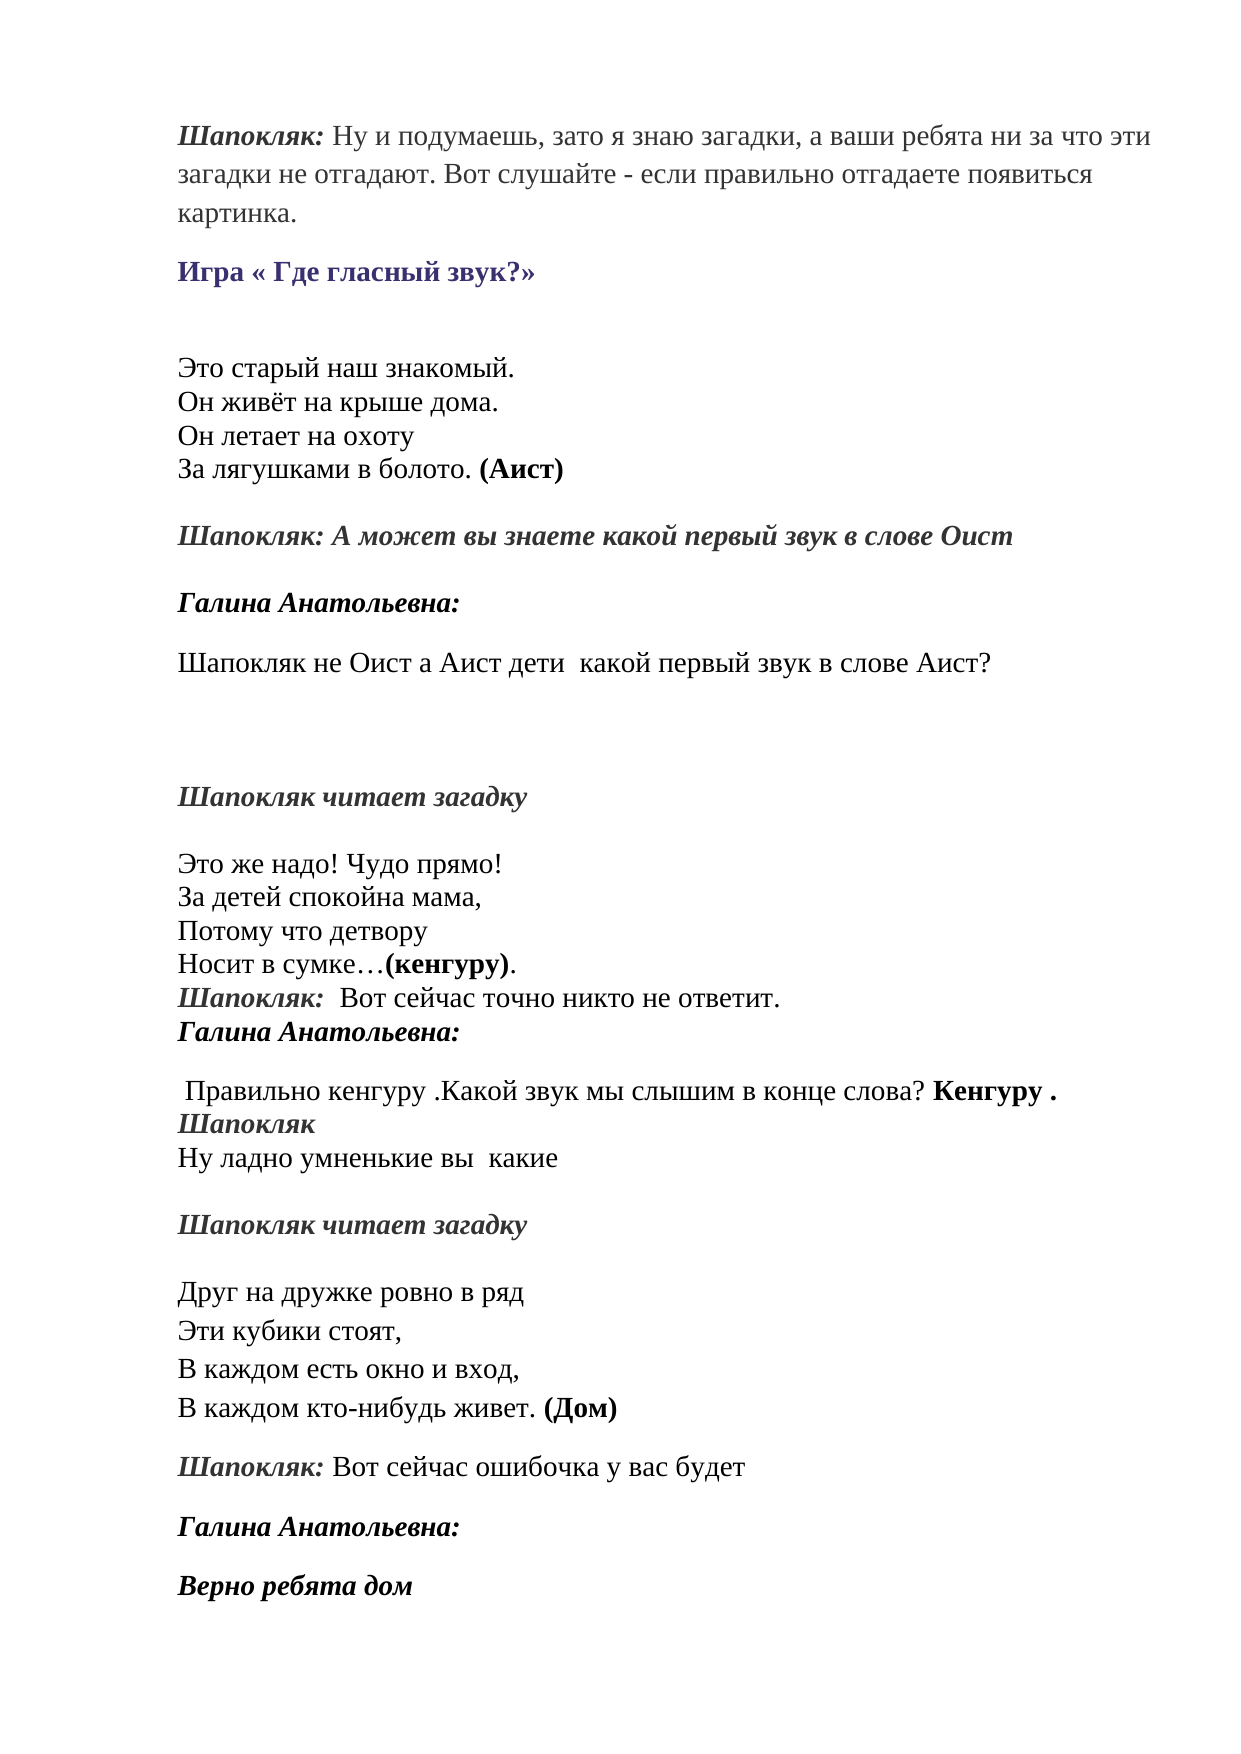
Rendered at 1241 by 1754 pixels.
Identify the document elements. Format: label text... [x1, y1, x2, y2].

text Шапокляк: Ну и подумаешь, зато я знаю загадки, а ваши ребята ни за что эти загадки не отгадают. Вот слушайте - если правильно отгадаете появиться картинка. [177, 118, 1152, 229]
text Шапокляк: Вот сейчас ошибочка у вас будет [177, 1449, 1152, 1483]
text Игра « Где гласный звук?» [177, 254, 1152, 288]
text Это старый наш знакомый. Он живёт на крыше дома. Он летает на охоту [177, 351, 1152, 451]
text Галина Анатольевна: [177, 1014, 1152, 1047]
text Ну ладно умненькие вы какие [177, 1140, 1152, 1174]
text За лягушками в болото. (Аист) [177, 451, 1152, 485]
text Правильно кенгуру .Какой звук мы слышим в конце слова? Кенгуру . [177, 1073, 1152, 1107]
text Галина Анатольевна: [177, 585, 1152, 619]
text Шапокляк [177, 1107, 1152, 1140]
text Шапокляк читает загадку [177, 779, 1152, 812]
text Шапокляк: Вот сейчас точно никто не ответит. [177, 980, 1152, 1014]
text Шапокляк читает загадку [177, 1207, 1152, 1241]
text Галина Анатольевна: [177, 1509, 1152, 1542]
text Друг на дружке ровно в ряд Эти кубики стоят, В каждом есть окно и вход, В каждом кто-нибудь живет. (Дом) [177, 1274, 1152, 1423]
text Верно ребята дом [177, 1568, 1152, 1602]
text Это же надо! Чудо прямо! За детей спокойна мама, Потому что детвору Носит в сумке…(кенгуру). [177, 846, 1152, 980]
text Шапокляк: А может вы знаете какой первый звук в слове Оист [177, 518, 1152, 552]
text Шапокляк не Оист а Аист дети какой первый звук в слове Аист? [177, 645, 1152, 678]
